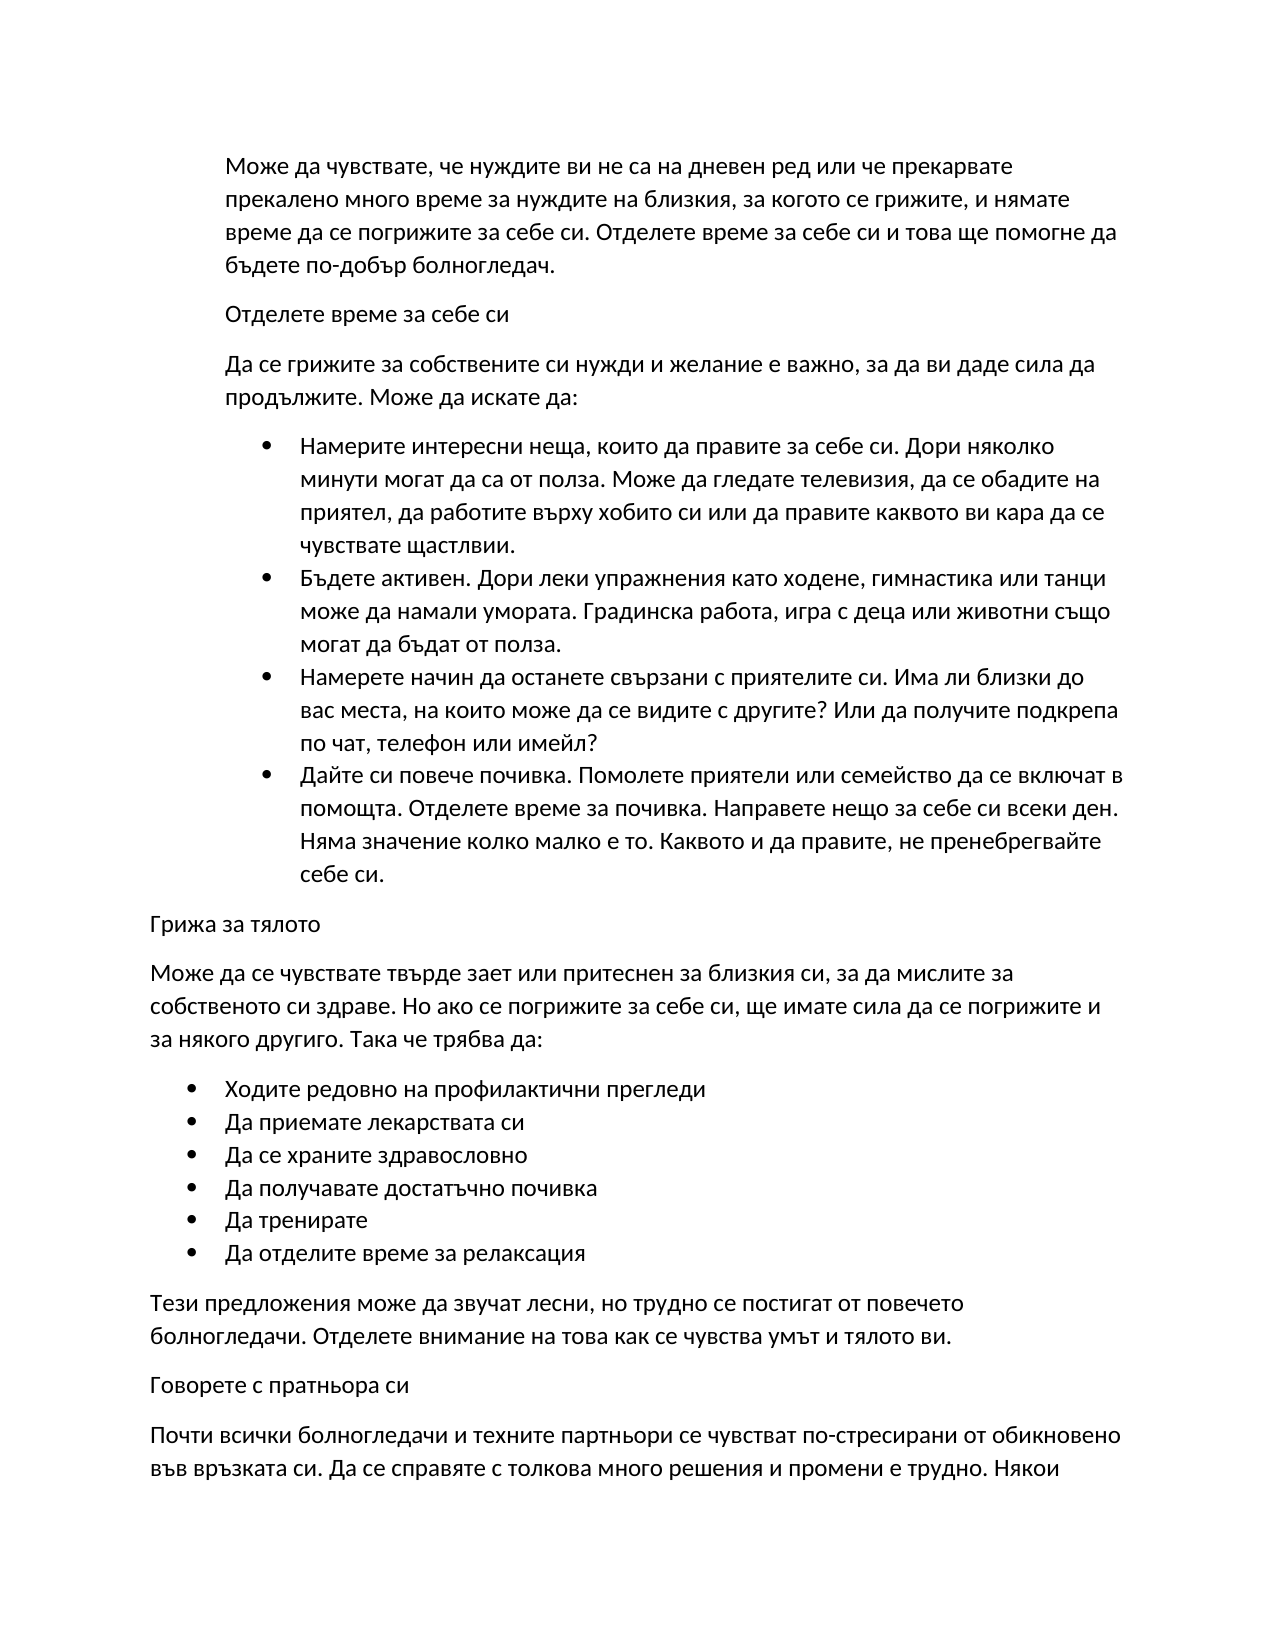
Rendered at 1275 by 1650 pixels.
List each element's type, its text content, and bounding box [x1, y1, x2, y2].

text Отделете време за себе си [225, 298, 1125, 329]
list Ходите редовно на профилактични прегледи [187, 1073, 1125, 1103]
text Да се грижите за собствените си нужди и желание е важно, за да ви даде сила да продължите. Може да искате да: [225, 348, 1125, 411]
list Намерите интересни неща, които да правите за себе си. Дори няколко минути могат да са от полза. Може да гледате телевизия, да се обадите на приятел, да работите върху хобито си или да правите каквото ви кара да се чувствате щастлвии. [262, 430, 1125, 560]
list Да приемате лекарствата си [187, 1106, 1125, 1136]
list Да получавате достатъчно почивка [187, 1172, 1125, 1202]
list Намерете начин да останете свързани с приятелите си. Има ли близки до вас места, на които може да се видите с другите? Или да получите подкрепа по чат, телефон или имейл? [262, 661, 1125, 757]
text Говорете с пратньора си [150, 1369, 1125, 1400]
list Да тренирате [187, 1204, 1125, 1235]
text Може да се чувствате твърде зает или притеснен за близкия си, за да мислите за собственото си здраве. Но ако се погрижите за себе си, ще имате сила да се погрижите и за някого другиго. Така че трябва да: [150, 957, 1125, 1054]
list Бъдете активен. Дори леки упражнения като ходене, гимнастика или танци може да намали умората. Градинска работа, игра с деца или животни също могат да бъдат от полза. [262, 562, 1125, 658]
text Тези предложения може да звучат лесни, но трудно се постигат от повечето болногледачи. Отделете внимание на това как се чувства умът и тялото ви. [150, 1287, 1125, 1351]
text Може да чувствате, че нуждите ви не са на дневен ред или че прекарвате прекалено много време за нуждите на близкия, за когото се грижите, и нямате време да се погрижите за себе си. Отделете време за себе си и това ще помогне да бъдете по-добър болногледач. [225, 150, 1125, 279]
list Дайте си повече почивка. Помолете приятели или семейство да се включат в помощта. Отделете време за почивка. Направете нещо за себе си всеки ден. Няма значение колко малко е то. Каквото и да правите, не пренебрегвайте себе си. [262, 759, 1125, 889]
list Да се храните здравословно [187, 1139, 1125, 1169]
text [150, 1419, 1125, 1483]
list Да отделите време за релаксация [187, 1237, 1125, 1268]
text Грижа за тялото [150, 908, 1125, 938]
